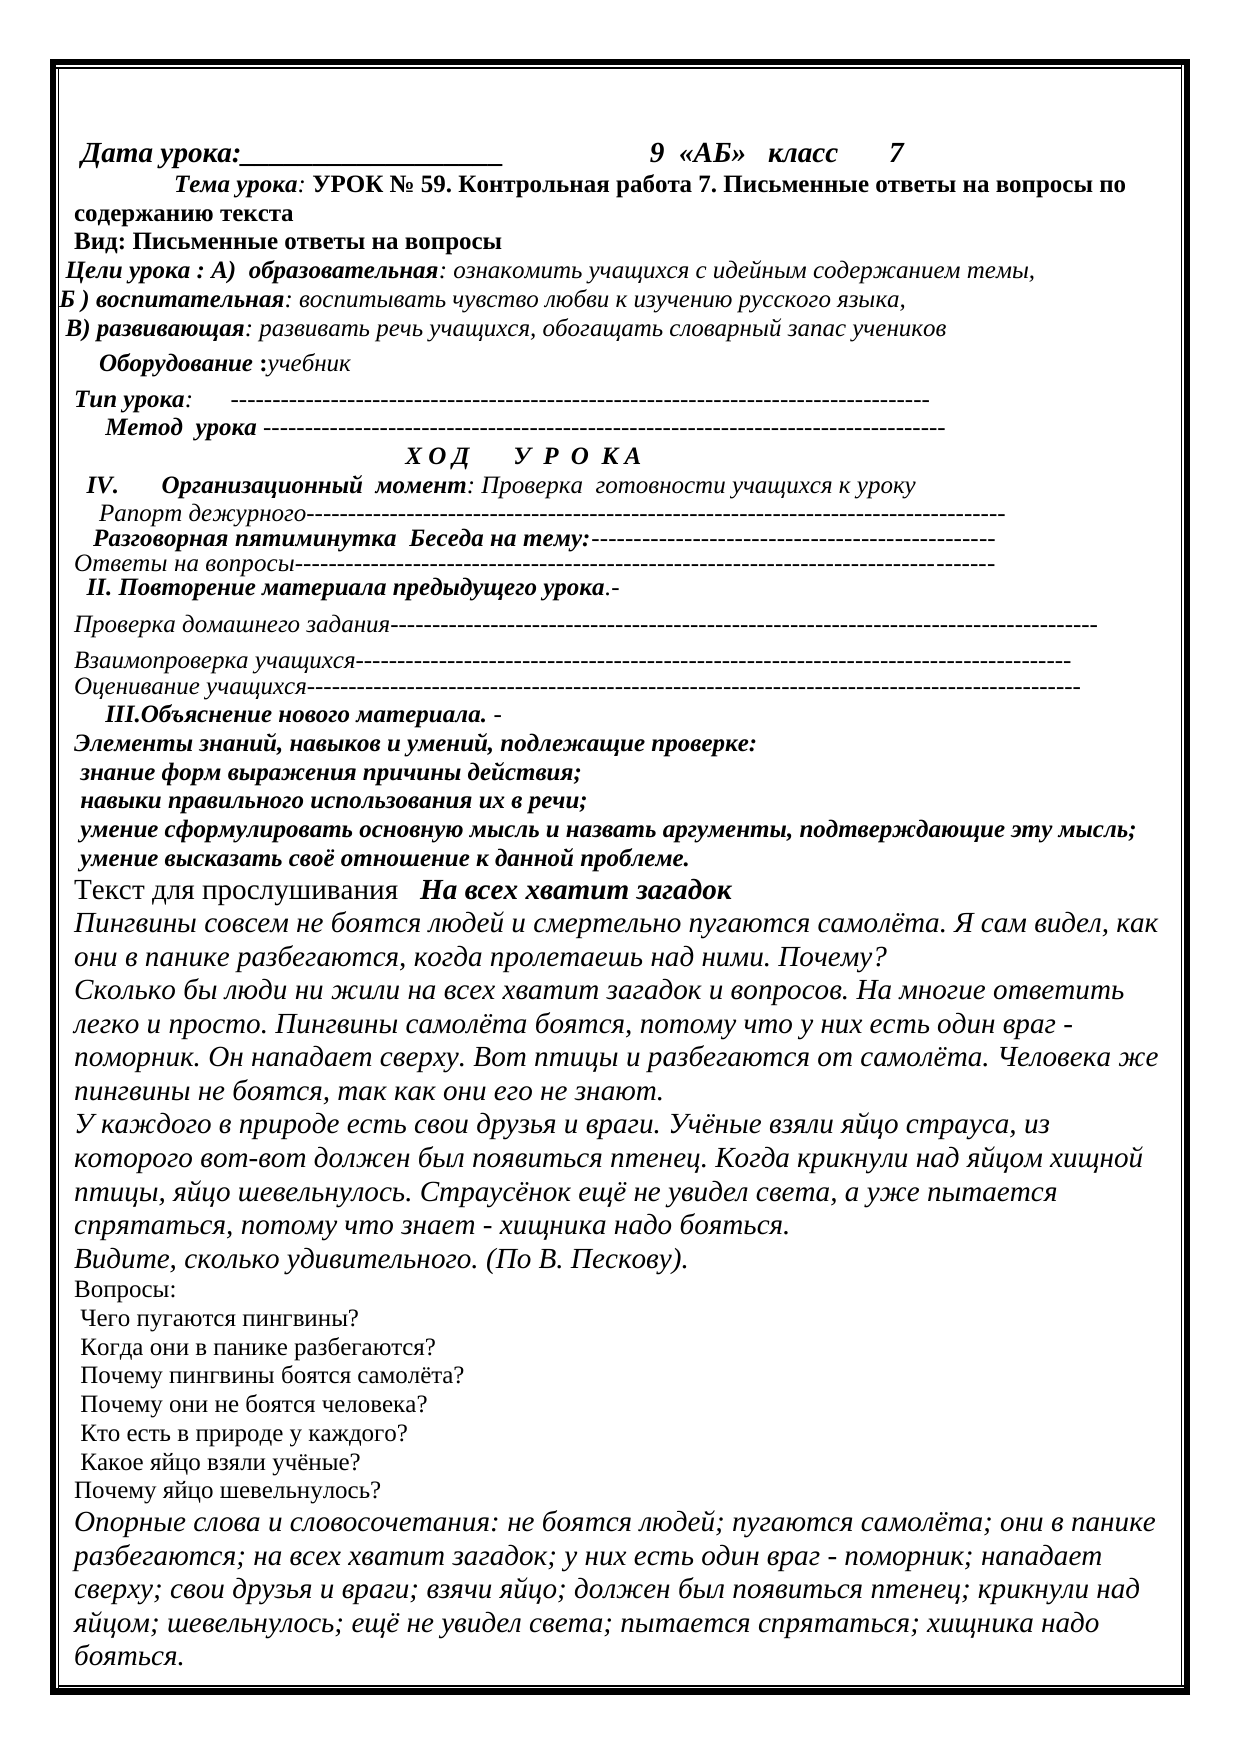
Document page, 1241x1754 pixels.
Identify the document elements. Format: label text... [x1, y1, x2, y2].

text Сколько бы люди ни жили на всех хватит загадок и вопросов. На многие ответить легко и просто. Пингвины самолёта боятся, потому что у них есть один враг - поморник. Он нападает сверху. Вот птицы и разбегаются от самолёта. Человека же пингвины не боятся, так как они его не знают. [74, 972, 1167, 1107]
text Оборудование :учебник [74, 350, 1150, 377]
text Видите, сколько удивительного. (По В. Пескову). [74, 1241, 1167, 1274]
text Текст для прослушивания На всех хватит загадок [74, 872, 1167, 905]
text Какое яйцо взяли учёные? [74, 1447, 1167, 1476]
text Рапорт дежурного------------------------------------------------------------------------------------ [86, 498, 1167, 527]
text Разговорная пятиминутка Беседа на тему:------------------------------------------------ [74, 527, 1167, 552]
text Пингвины совсем не боятся людей и смертельно пугаются самолёта. Я сам видел, как они в панике разбегаются, когда пролетаешь над ними. Почему? [74, 905, 1167, 972]
text Б ) воспитательная: воспитывать чувство любви к изучению русского языка, [59, 284, 1167, 313]
text Вопросы: [74, 1274, 1167, 1303]
text III.Объяснение нового материала. - [74, 699, 1167, 728]
text В) развивающая: развивать речь учащихся, обогащать словарный запас учеников [59, 313, 1167, 341]
text Почему яйцо шевельнулось? [74, 1476, 1167, 1504]
text Дата урока:__________________ 9 «АБ» класс 7 [74, 135, 1167, 169]
text Цели урока : A) образовательная: ознакомить учащихся с идейным содержанием темы, [59, 255, 1167, 284]
text Почему они не боятся человека? [74, 1389, 1167, 1418]
text Ответы на вопросы----------------------------------------------------------------------------------- [74, 552, 1167, 576]
text Элементы знаний, навыков и умений, подлежащие проверке: [74, 728, 1167, 757]
text навыки правильного использования их в речи; [74, 786, 1167, 814]
text У каждого в природе есть свои друзья и враги. Учёные взяли яйцо страуса, из которого вот-вот должен был появиться птенец. Когда крикнули над яйцом хищной птицы, яйцо шевельнулось. Страусёнок ещё не увидел света, а уже пытается спрятаться, потому что знает - хищника надо бояться. [74, 1107, 1167, 1241]
text Вид: Письменные ответы на вопросы [74, 226, 1167, 255]
text Тип урока: ------------------------------------------------------------------------------------ [74, 386, 1150, 412]
text Проверка домашнего задания------------------------------------------------------------------------------------- [74, 612, 1167, 637]
list Организационный момент: Проверка готовности учащихся к уроку [86, 470, 1167, 498]
text Опорные слова и словосочетания: не боятся людей; пугаются самолёта; они в панике разбегаются; на всех хватит загадок; у них есть один враг - поморник; нападает сверху; свои друзья и враги; взячи яйцо; должен был появиться птенец; крикнули над яйцом; шевельнулось; ещё не увидел света; пытается спрятаться; хищника надо бояться. [74, 1504, 1167, 1672]
text Когда они в панике разбегаются? [74, 1332, 1167, 1361]
text умение сформулировать основную мысль и назвать аргументы, подтверждающие эту мысль; [74, 814, 1167, 843]
text Тема урока: УРОК № 59. Контрольная работа 7. Письменные ответы на вопросы по содержанию текста [74, 169, 1167, 226]
text знание форм выражения причины действия; [74, 757, 1167, 786]
text Х О Д У Р О К А [74, 441, 1167, 470]
text Кто есть в природе у каждого? [74, 1418, 1167, 1447]
text Взаимопроверка учащихся--------------------------------------------------------------------------------------Оценивание учащихся--------------------------------------------------------------------------------------------- [74, 648, 1167, 699]
text Метод урока ---------------------------------------------------------------------------------- [74, 412, 1167, 441]
text Чего пугаются пингвины? [74, 1303, 1167, 1332]
text умение высказать своё отношение к данной проблеме. [74, 843, 1167, 872]
text II. Повторение материала предыдущего урока.- [74, 576, 1167, 601]
text Почему пингвины боятся самолёта? [74, 1361, 1167, 1389]
